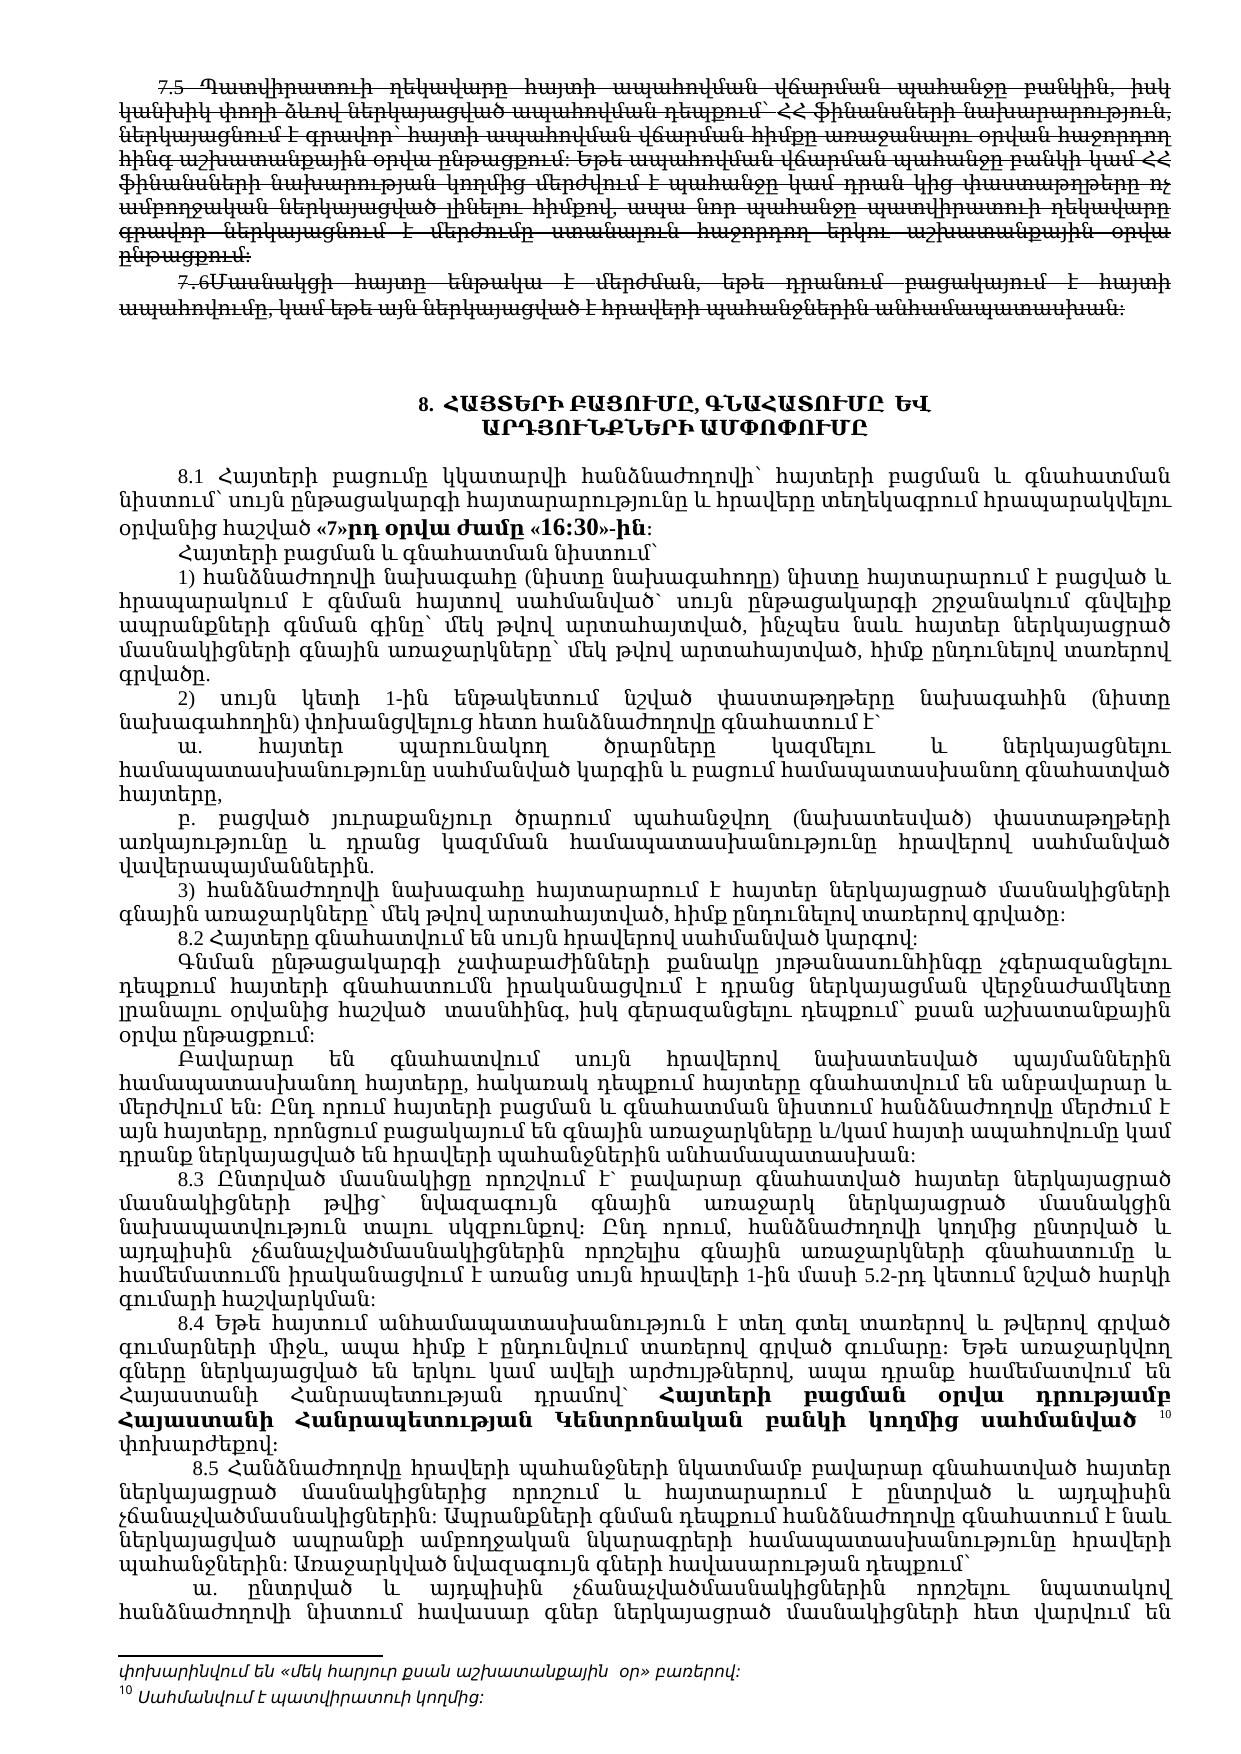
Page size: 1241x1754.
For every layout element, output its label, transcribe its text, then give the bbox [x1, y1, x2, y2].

text 8.2 Հայտերը գնահատվում են սույն հրավերով սահմանված կարգով: [118, 926, 1171, 950]
text 7.5 Պատվիրատուի ղեկավարը հայտի ապահովման վճարման պահանջը բանկին, իսկ կանխիկ փողի ձևով ներկայացված ապահովման դեպքում՝ ՀՀ ֆինանսների նախարարություն, ներկայացնում է գրավոր՝ հայտի ապահովման վճարման հիմքը առաջանալու օրվան հաջորդող հինգ աշխատանքային օրվա ընթացքում: Եթե ապահովման վճարման պահանջը բանկի կամ ՀՀ ֆինանսների նախարության կողմից մերժվում է պահանջը կամ դրան կից փաստաթղթերը ոչ ամբողջական ներկայացված լինելու հիմքով, ապա նոր պահանջը պատվիրատուի ղեկավարը գրավոր ներկայացնում է մերժումը ստանալուն հաջորդող երկու աշխատանքային օրվա ընթացքում: [118, 233, 1171, 267]
text 8.4 Եթե հայտում անհամապատասխանություն է տեղ գտել տառերով և թվերով գրված գումարների միջև, ապա հիմք է ընդունվում տառերով գրված գումարը։ Եթե առաջարկվող գները ներկայացված են երկու կամ ավելի արժույթներով, ապա դրանք համեմատվում են Հայաստանի Հանրապետության դրամով` Հայտերի բացման օրվա դրությամբ Հայաստանի Հանրապետության Կենտրոնական բանկի կողմից սահմանված փոխարժեքով։ [118, 1311, 1171, 1456]
text 3) հանձնաժողովի նախագահը հայտարարում է հայտեր ներկայացրած մասնակիցների գնային առաջարկները՝ մեկ թվով արտահայտված, հիմք ընդունելով տառերով գրվածը: [118, 878, 1171, 926]
text 1) հանձնաժողովի նախագահը (նիստը նախագահողը) նիստը հայտարարում է բացված և հրապարակում է գնման հայտով սահմանված` սույն ընթացակարգի շրջանակում գնվելիք ապրանքների գնման գինը՝ մեկ թվով արտահայտված, ինչպես նաև հայտեր ներկայացրած մասնակիցների գնային առաջարկները՝ մեկ թվով արտահայտված, հիմք ընդունելով տառերով գրվածը. [118, 565, 1171, 686]
text Գնման ընթացակարգի չափաբաժինների քանակը յոթանասունհինգը չգերազանցելու դեպքում հայտերի գնահատումն իրականացվում է դրանց ներկայացման վերջնաժամկետը լրանալու օրվանից հաշված տասնհինգ, իսկ գերազանցելու դեպքում՝ քսան աշխատանքային օրվա ընթացքում: [118, 950, 1171, 1047]
text 7․6Մասնակցի հայտը ենթակա է մերժման, եթե դրանում բացակայում է հայտի ապահովումը, կամ եթե այն ներկայացված է հրավերի պահանջներին անհամապատասխան: [118, 267, 1171, 320]
text 8.3 Ընտրված մասնակիցը որոշվում է` բավարար գնահատված հայտեր ներկայացրած մասնակիցների թվից` նվազագույն գնային առաջարկ ներկայացրած մասնակցին նախապատվություն տալու սկզբունքով։ Ընդ որում, հանձնաժողովի կողմից ընտրված և այդպիսին չճանաչվածմասնակիցներին որոշելիս գնային առաջարկների գնահատումը և համեմատումն իրականացվում է առանց սույն հրավերի 1-ին մասի 5.2-րդ կետում նշված հարկի գումարի հաշվարկման: [118, 1167, 1171, 1311]
text 2) սույն կետի 1-ին ենթակետում նշված փաստաթղթերը նախագահին (նիստը նախագահողին) փոխանցվելուց հետո հանձնաժողովը գնահատում է` [118, 686, 1171, 734]
text 8. ՀԱՅՏԵՐԻ ԲԱՑՈՒՄԸ, ԳՆԱՀԱՏՈՒՄԸ ԵՎ [118, 392, 1171, 416]
text բ. բացված յուրաքանչյուր ծրարում պահանջվող (նախատեսված) փաստաթղթերի առկայությունը և դրանց կազմման համապատասխանությունը հրավերով սահմանված վավերապայմաններին. [118, 806, 1171, 878]
text ա. հայտեր պարունակող ծրարները կազմելու և ներկայացնելու համապատասխանությունը սահմանված կարգին և բացում համապատասխանող գնահատված հայտերը, [118, 734, 1171, 806]
text ԱՐԴՅՈՒՆՔՆԵՐԻ ԱՄՓՈՓՈՒՄԸ [118, 416, 1171, 440]
text Բավարար են գնահատվում սույն հրավերով նախատեսված պայմաններին համապատասխանող հայտերը, հակառակ դեպքում հայտերը գնահատվում են անբավարար և մերժվում են: Ընդ որում հայտերի բացման և գնահատման նիստում հանձնաժողովը մերժում է այն հայտերը, որոնցում բացակայում են գնային առաջարկները և/կամ հայտի ապահովումը կամ դրանք ներկայացված են հրավերի պահանջներին անհամապատասխան: [118, 1047, 1171, 1167]
text Հայտերի բացման և գնահատման նիստում՝ [118, 541, 1171, 565]
text 8.1 Հայտերի բացումը կկատարվի հանձնաժողովի՝ հայտերի բացման և գնահատման նիստում՝ սույն ընթացակարգի հայտարարությունը և հրավերը տեղեկագրում հրապարակվելու օրվանից հաշված «7»րդ օրվա ժամը «16:30»-ին։ [118, 464, 1171, 541]
text 8.5 Հանձնաժողովը հրավերի պահանջների նկատմամբ բավարար գնահատված հայտեր ներկայացրած մասնակիցներից որոշում և հայտարարում է ընտրված և այդպիսին չճանաչվածմասնակիցներին: Ապրանքների գնման դեպքում հանձնաժողովը գնահատում է նաև ներկայացված ապրանքի ամբողջական նկարագրերի համապատասխանությունը հրավերի պահանջներին: Առաջարկված նվազագույն գների հավասարության դեպքում՝ [118, 1456, 1171, 1576]
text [118, 1576, 1171, 1624]
text 7.5 Պատվիրատուի ղեկավարը հայտի ապահովման վճարման պահանջը բանկին, իսկ կանխիկ փողի ձևով ներկայացված ապահովման դեպքում՝ ՀՀ ֆինանսների նախարարություն, ներկայացնում է գրավոր՝ հայտի ապահովման վճարման հիմքը առաջանալու օրվան հաջորդող հինգ աշխատանքային օրվա ընթացքում: Եթե ապահովման վճարման պահանջը բանկի կամ ՀՀ ֆինանսների նախարության կողմից մերժվում է պահանջը կամ դրան կից փաստաթղթերը ոչ ամբողջական ներկայացված լինելու հիմքով, ապա նոր պահանջը պատվիրատուի ղեկավարը գրավոր ներկայացնում է մերժումը ստանալուն հաջորդող երկու աշխատանքային օրվա ընթացքում: [118, 75, 1171, 112]
